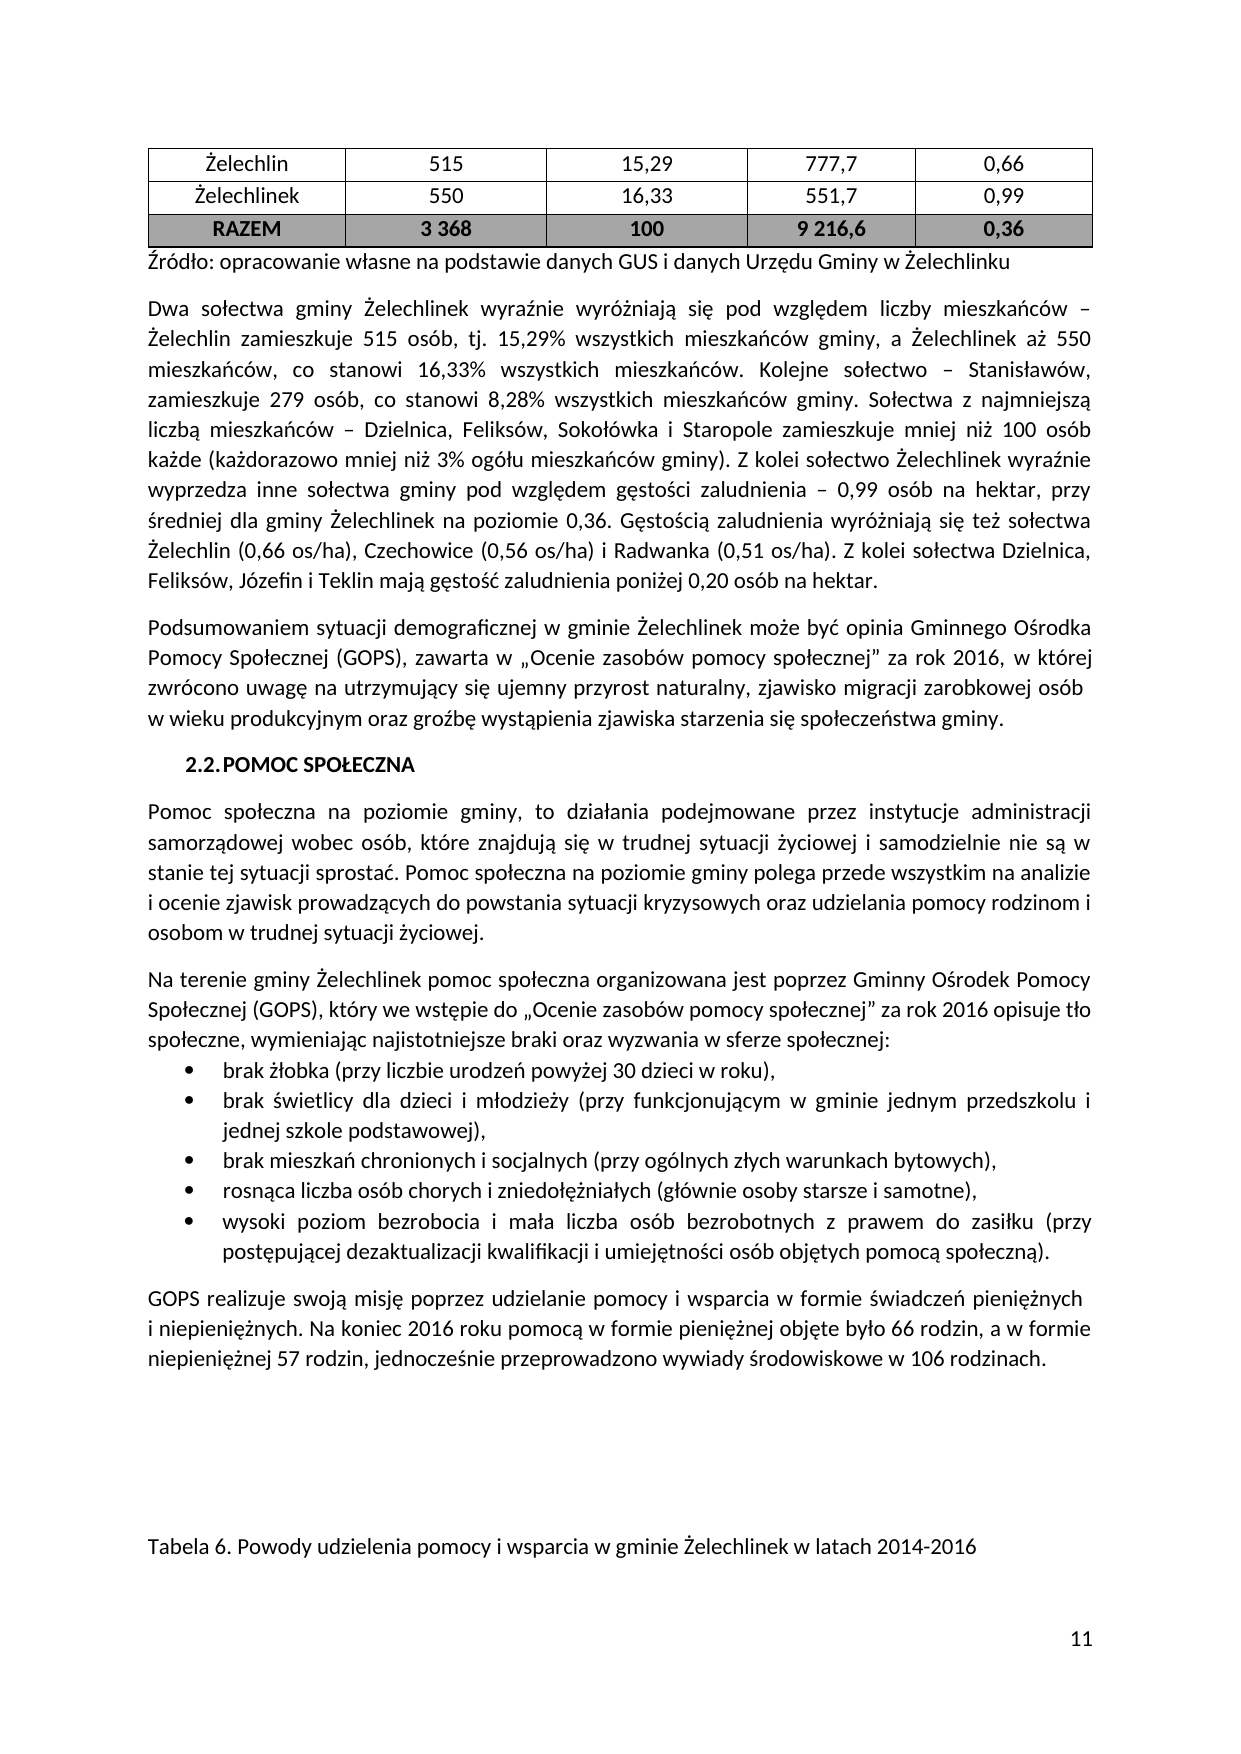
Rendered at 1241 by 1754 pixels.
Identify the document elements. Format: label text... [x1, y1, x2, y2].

table_cell 16,33 [547, 182, 747, 213]
table_cell 9 216,6 [748, 215, 915, 246]
table_cell RAZEM [149, 215, 345, 246]
table_cell 0,36 [916, 215, 1092, 246]
table_cell 515 [346, 149, 546, 181]
table_cell 0,66 [916, 149, 1092, 181]
list rosnąca liczba osób chorych i zniedołężniałych (głównie osoby starsze i samotne), [185, 1177, 1093, 1204]
text Tabela 6. Powody udzielenia pomocy i wsparcia w gminie Żelechlinek w latach 2014-2016 [148, 1532, 1093, 1560]
table_cell 3 368 [346, 215, 546, 246]
table_cell 0,99 [916, 182, 1092, 213]
table_cell 551,7 [748, 182, 915, 213]
list brak żłobka (przy liczbie urodzeń powyżej 30 dzieci w roku), [185, 1056, 1093, 1084]
list brak mieszkań chronionych i socjalnych (przy ogólnych złych warunkach bytowych), [185, 1146, 1093, 1174]
text Na terenie gminy Żelechlinek pomoc społeczna organizowana jest poprzez Gminny Ośrodek Pomocy Społecznej (GOPS), który we wstępie do „Ocenie zasobów pomocy społecznej” za rok 2016 opisuje tło społeczne, wymieniając najistotniejsze braki oraz wyzwania w sferze społecznej: [148, 965, 1093, 1053]
table_cell Żelechlin [149, 149, 345, 181]
text Pomoc społeczna na poziomie gminy, to działania podejmowane przez instytucje administracji samorządowej wobec osób, które znajdują się w trudnej sytuacji życiowej i samodzielnie nie są w stanie tej sytuacji sprostać. Pomoc społeczna na poziomie gminy polega przede wszystkim na analizie i ocenie zjawisk prowadzących do powstania sytuacji kryzysowych oraz udzielania pomocy rodzinom i osobom w trudnej sytuacji życiowej. [148, 797, 1093, 946]
text Podsumowaniem sytuacji demograficznej w gminie Żelechlinek może być opinia Gminnego Ośrodka Pomocy Społecznej (GOPS), zawarta w „Ocenie zasobów pomocy społecznej” za rok 2016, w której zwrócono uwagę na utrzymujący się ujemny przyrost naturalny, zjawisko migracji zarobkowej osób w wieku produkcyjnym oraz groźbę wystąpienia zjawiska starzenia się społeczeństwa gminy. [148, 613, 1093, 732]
table_cell 100 [547, 215, 747, 246]
text Źródło: opracowanie własne na podstawie danych GUS i danych Urzędu Gminy w Żelechlinku [148, 248, 1093, 275]
text GOPS realizuje swoją misję poprzez udzielanie pomocy i wsparcia w formie świadczeń pieniężnych i niepieniężnych. Na koniec 2016 roku pomocą w formie pieniężnej objęte było 66 rodzin, a w formie niepieniężnej 57 rodzin, jednocześnie przeprowadzono wywiady środowiskowe w 106 rodzinach. [148, 1284, 1093, 1372]
table_cell Żelechlinek [149, 182, 345, 213]
list brak świetlicy dla dzieci i młodzieży (przy funkcjonującym w gminie jednym przedszkolu i jednej szkole podstawowej), [185, 1086, 1093, 1144]
table_cell 15,29 [547, 149, 747, 181]
table_cell 777,7 [748, 149, 915, 181]
table_cell 550 [346, 182, 546, 213]
list wysoki poziom bezrobocia i mała liczba osób bezrobotnych z prawem do zasiłku (przy postępującej dezaktualizacji kwalifikacji i umiejętności osób objętych pomocą społeczną). [185, 1207, 1093, 1265]
list POMOC SPOŁECZNA [185, 751, 1093, 778]
text Dwa sołectwa gminy Żelechlinek wyraźnie wyróżniają się pod względem liczby mieszkańców – Żelechlin zamieszkuje 515 osób, tj. 15,29% wszystkich mieszkańców gminy, a Żelechlinek aż 550 mieszkańców, co stanowi 16,33% wszystkich mieszkańców. Kolejne sołectwo – Stanisławów, zamieszkuje 279 osób, co stanowi 8,28% wszystkich mieszkańców gminy. Sołectwa z najmniejszą liczbą mieszkańców – Dzielnica, Feliksów, Sokołówka i Staropole zamieszkuje mniej niż 100 osób każde (każdorazowo mniej niż 3% ogółu mieszkańców gminy). Z kolei sołectwo Żelechlinek wyraźnie wyprzedza inne sołectwa gminy pod względem gęstości zaludnienia – 0,99 osób na hektar, przy średniej dla gminy Żelechlinek na poziomie 0,36. Gęstością zaludnienia wyróżniają się też sołectwa Żelechlin (0,66 os/ha), Czechowice (0,56 os/ha) i Radwanka (0,51 os/ha). Z kolei sołectwa Dzielnica, Feliksów, Józefin i Teklin mają gęstość zaludnienia poniżej 0,20 osób na hektar. [148, 294, 1093, 594]
